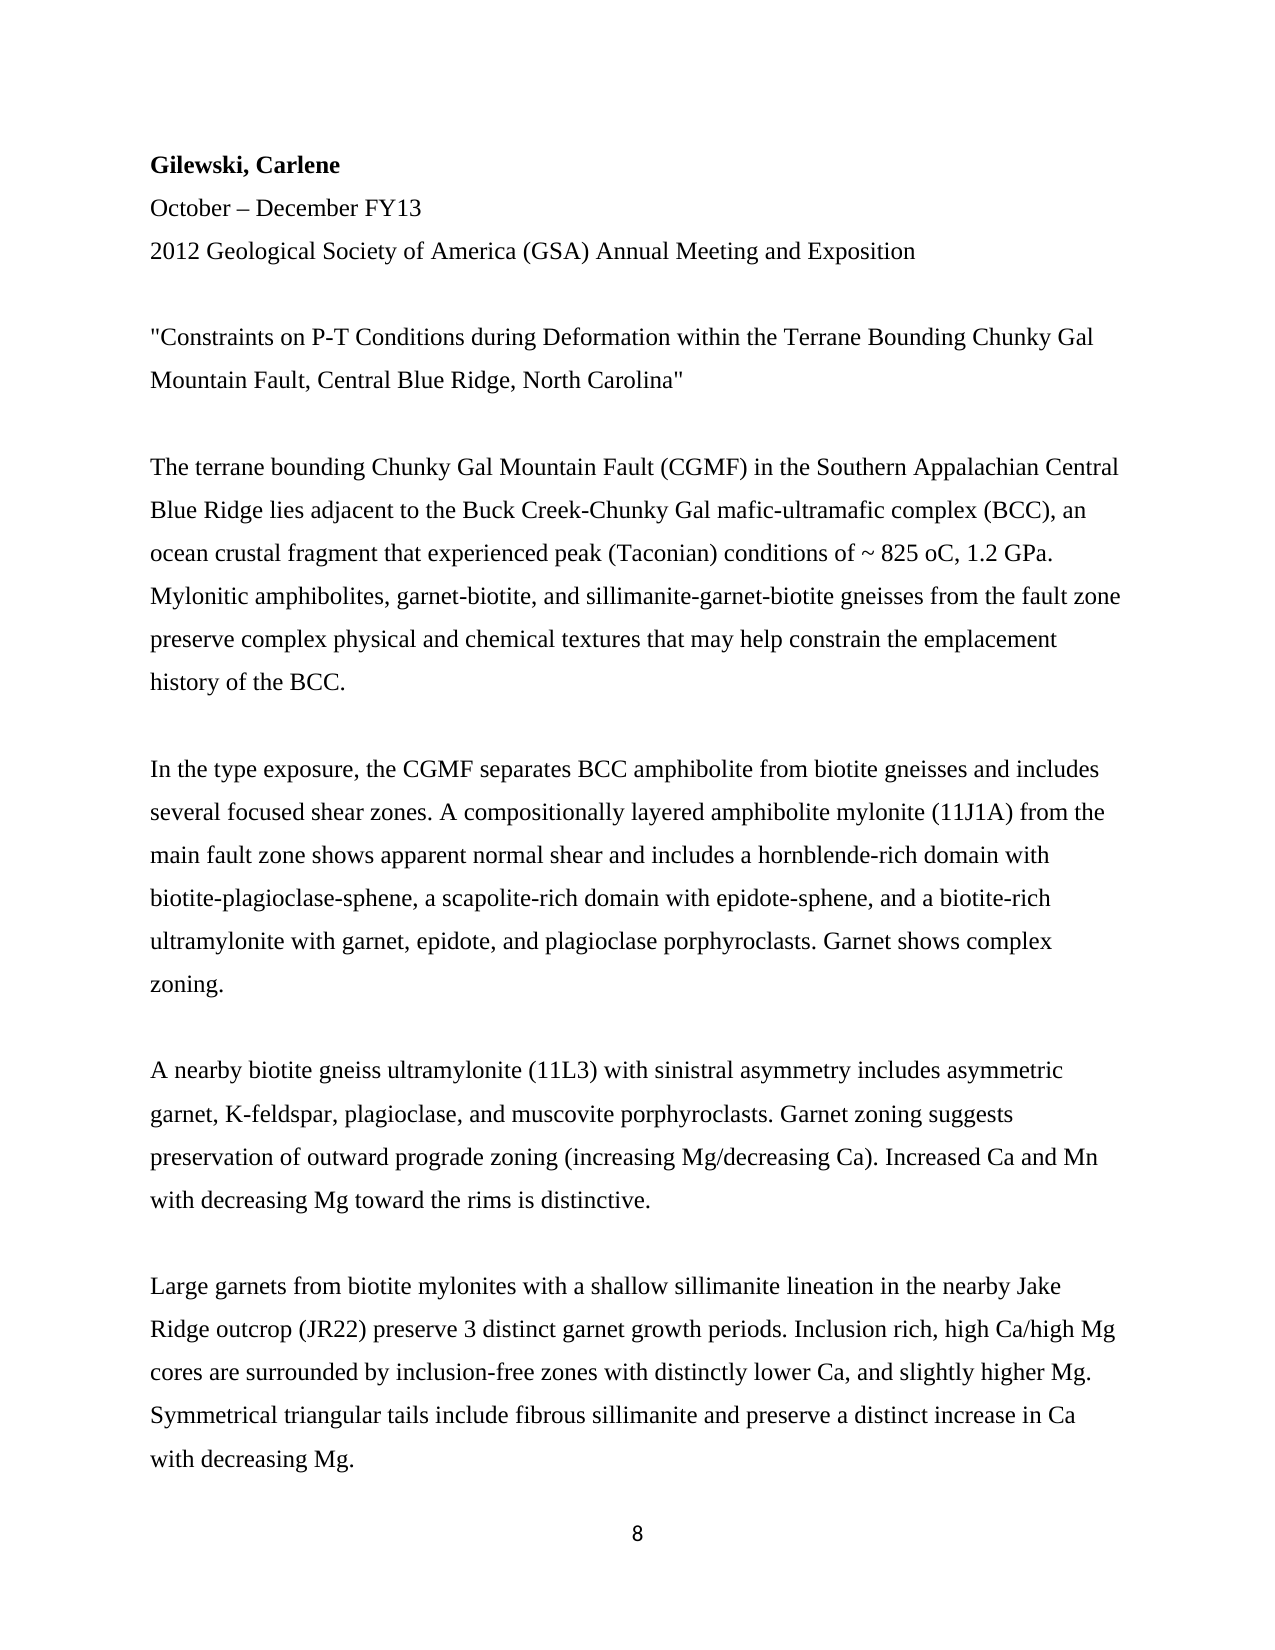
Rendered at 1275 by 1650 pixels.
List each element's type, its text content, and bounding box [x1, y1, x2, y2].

text Large garnets from biotite mylonites with a shallow sillimanite lineation in the nearby Jake Ridge outcrop (JR22) preserve 3 distinct garnet growth periods. Inclusion rich, high Ca/high Mg cores are surrounded by inclusion-free zones with distinctly lower Ca, and slightly higher Mg. Symmetrical triangular tails include fibrous sillimanite and preserve a distinct increase in Ca with decreasing Mg. [150, 1271, 1125, 1472]
text "Constraints on P-T Conditions during Deformation within the Terrane Bounding Chunky Gal Mountain Fault, Central Blue Ridge, North Carolina" [150, 322, 1125, 394]
text A nearby biotite gneiss ultramylonite (11L3) with sinistral asymmetry includes asymmetric garnet, K-feldspar, plagioclase, and muscovite porphyroclasts. Garnet zoning suggests preservation of outward prograde zoning (increasing Mg/decreasing Ca). Increased Ca and Mn with decreasing Mg toward the rims is distinctive. [150, 1056, 1125, 1214]
text October – December FY13 [150, 193, 1125, 222]
text 2012 Geological Society of America (GSA) Annual Meeting and Exposition [150, 236, 1125, 265]
text In the type exposure, the CGMF separates BCC amphibolite from biotite gneisses and includes several focused shear zones. A compositionally layered amphibolite mylonite (11J1A) from the main fault zone shows apparent normal shear and includes a hornblende-rich domain with biotite-plagioclase-sphene, a scapolite-rich domain with epidote-sphene, and a biotite-rich ultramylonite with garnet, epidote, and plagioclase porphyroclasts. Garnet shows complex zoning. [150, 754, 1125, 998]
text Gilewski, Carlene [150, 150, 1125, 179]
text The terrane bounding Chunky Gal Mountain Fault (CGMF) in the Southern Appalachian Central Blue Ridge lies adjacent to the Buck Creek-Chunky Gal mafic-ultramafic complex (BCC), an ocean crustal fragment that experienced peak (Taconian) conditions of ~ 825 oC, 1.2 GPa. Mylonitic amphibolites, garnet-biotite, and sillimanite-garnet-biotite gneisses from the fault zone preserve complex physical and chemical textures that may help constrain the emplacement history of the BCC. [150, 452, 1125, 696]
